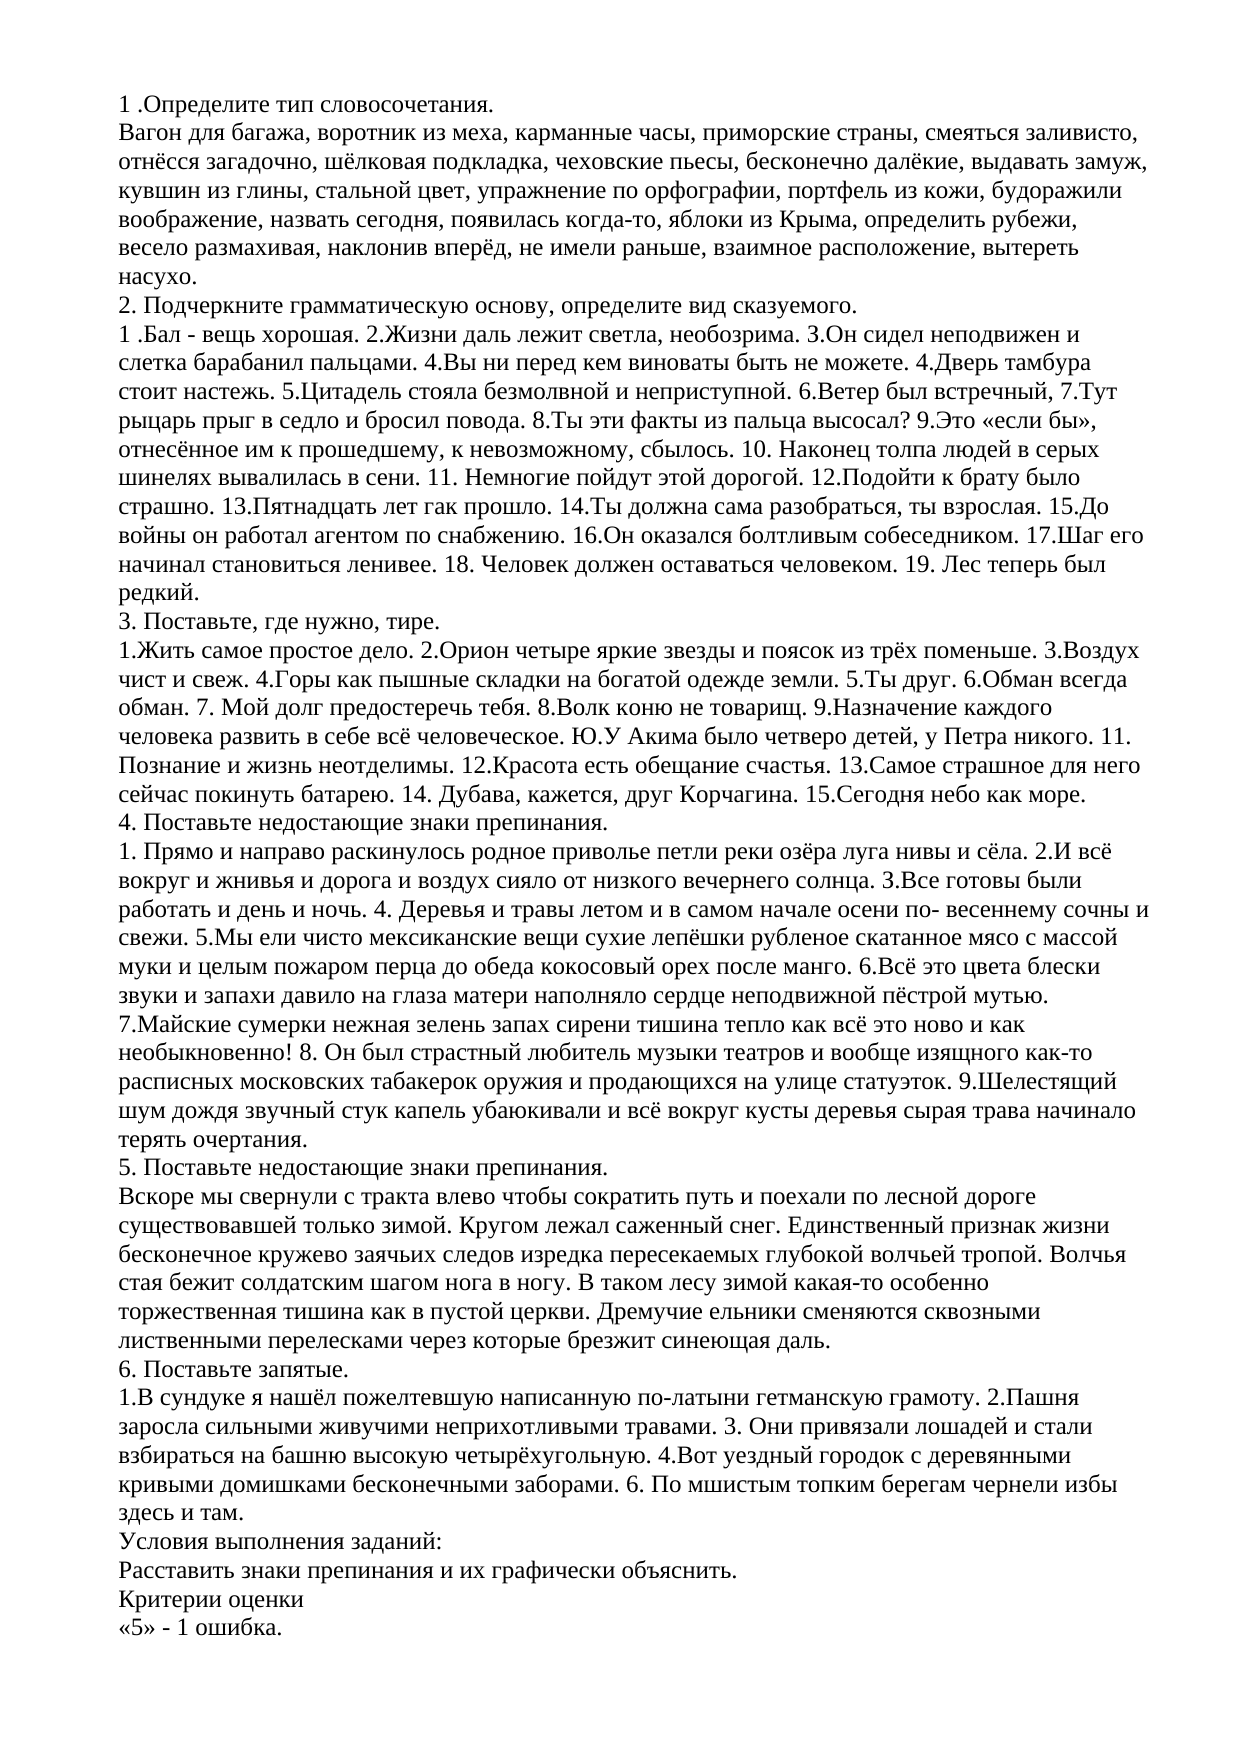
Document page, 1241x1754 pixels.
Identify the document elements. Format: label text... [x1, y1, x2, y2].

text 1 .Определите тип словосочетания. [118, 89, 1152, 117]
text 1.Жить самое простое дело. 2.Орион четыре яркие звезды и поясок из трёх поменьше. 3.Воздух чист и свеж. 4.Горы как пышные складки на богатой одежде земли. 5.Ты друг. 6.Обман всегда обман. 7. Мой долг предостеречь тебя. 8.Волк коню не товарищ. 9.Назначение каждого человека развить в себе всё человеческое. Ю.У Акима было четверо детей, у Петра никого. 11. Познание и жизнь неотделимы. 12.Красота есть обещание счастья. 13.Самое страшное для него сейчас покинуть батарею. 14. Дубава, кажется, друг Корчагина. 15.Сегодня небо как море. [118, 635, 1152, 807]
text Критерии оценки [118, 1584, 1152, 1612]
text Вагон для багажа, воротник из меха, карманные часы, приморские страны, смеяться заливисто, отнёсся загадочно, шёлковая подкладка, чеховские пьесы, бесконечно далёкие, выдавать замуж, кувшин из глины, стальной цвет, упражнение по орфографии, портфель из кожи, будоражили воображение, назвать сегодня, появилась когда-то, яблоки из Крыма, определить рубежи, весело размахивая, наклонив вперёд, не имели раньше, взаимное расположение, вытереть насухо. [118, 117, 1152, 290]
text 1. Прямо и направо раскинулось родное приволье петли реки озёра луга нивы и сёла. 2.И всё вокруг и жнивья и дорога и воздух сияло от низкого вечернего солнца. З.Все готовы были работать и день и ночь. 4. Деревья и травы летом и в самом начале осени по- весеннему сочны и свежи. 5.Мы ели чисто мексиканские вещи сухие лепёшки рубленое скатанное мясо с массой муки и целым пожаром перца до обеда кокосовый орех после манго. 6.Всё это цвета блески звуки и запахи давило на глаза матери наполняло сердце неподвижной пёстрой мутью. 7.Майские сумерки нежная зелень запах сирени тишина тепло как всё это ново и как необыкновенно! 8. Он был страстный любитель музыки театров и вообще изящного как-то расписных московских табакерок оружия и продающихся на улице статуэток. 9.Шелестящий шум дождя звучный стук капель убаюкивали и всё вокруг кусты деревья сырая трава начинало терять очертания. [118, 836, 1152, 1152]
text Расставить знаки препинания и их графически объяснить. [118, 1555, 1152, 1584]
text «5» - 1 ошибка. [118, 1612, 1152, 1641]
text 1.В сундуке я нашёл пожелтевшую написанную по-латыни гетманскую грамоту. 2.Пашня заросла сильными живучими неприхотливыми травами. 3. Они привязали лошадей и стали взбираться на башню высокую четырёхугольную. 4.Вот уездный городок с деревянными кривыми домишками бесконечными заборами. 6. По мшистым топким берегам чернели избы здесь и там. [118, 1382, 1152, 1526]
text Вскоре мы свернули с тракта влево чтобы сократить путь и поехали по лесной дороге существовавшей только зимой. Кругом лежал саженный снег. Единственный признак жизни бесконечное кружево заячьих следов изредка пересекаемых глубокой волчьей тропой. Волчья стая бежит солдатским шагом нога в ногу. В таком лесу зимой какая-то особенно торжественная тишина как в пустой церкви. Дремучие ельники сменяются сквозными лиственными перелесками через которые брезжит синеющая даль. [118, 1181, 1152, 1354]
text 6. Поставьте запятые. [118, 1354, 1152, 1382]
text 5. Поставьте недостающие знаки препинания. [118, 1152, 1152, 1181]
text 3. Поставьте, где нужно, тире. [118, 606, 1152, 635]
text 2. Подчеркните грамматическую основу, определите вид сказуемого. [118, 290, 1152, 319]
text 4. Поставьте недостающие знаки препинания. [118, 807, 1152, 836]
text Условия выполнения заданий: [118, 1526, 1152, 1555]
text 1 .Бал - вещь хорошая. 2.Жизни даль лежит светла, необозрима. З.Он сидел неподвижен и слетка барабанил пальцами. 4.Вы ни перед кем виноваты быть не можете. 4.Дверь тамбура стоит настежь. 5.Цитадель стояла безмолвной и неприступной. 6.Ветер был встречный, 7.Тут рыцарь прыг в седло и бросил повода. 8.Ты эти факты из пальца высосал? 9.Это «если бы», отнесённое им к прошедшему, к невозможному, сбылось. 10. Наконец толпа людей в серых шинелях вывалилась в сени. 11. Немногие пойдут этой дорогой. 12.Подойти к брату было страшно. 13.Пятнадцать лет гак прошло. 14.Ты должна сама разобраться, ты взрослая. 15.До войны он работал агентом по снабжению. 16.Он оказался болтливым собеседником. 17.Шаг его начинал становиться ленивее. 18. Человек должен оставаться человеком. 19. Лес теперь был редкий. [118, 319, 1152, 606]
